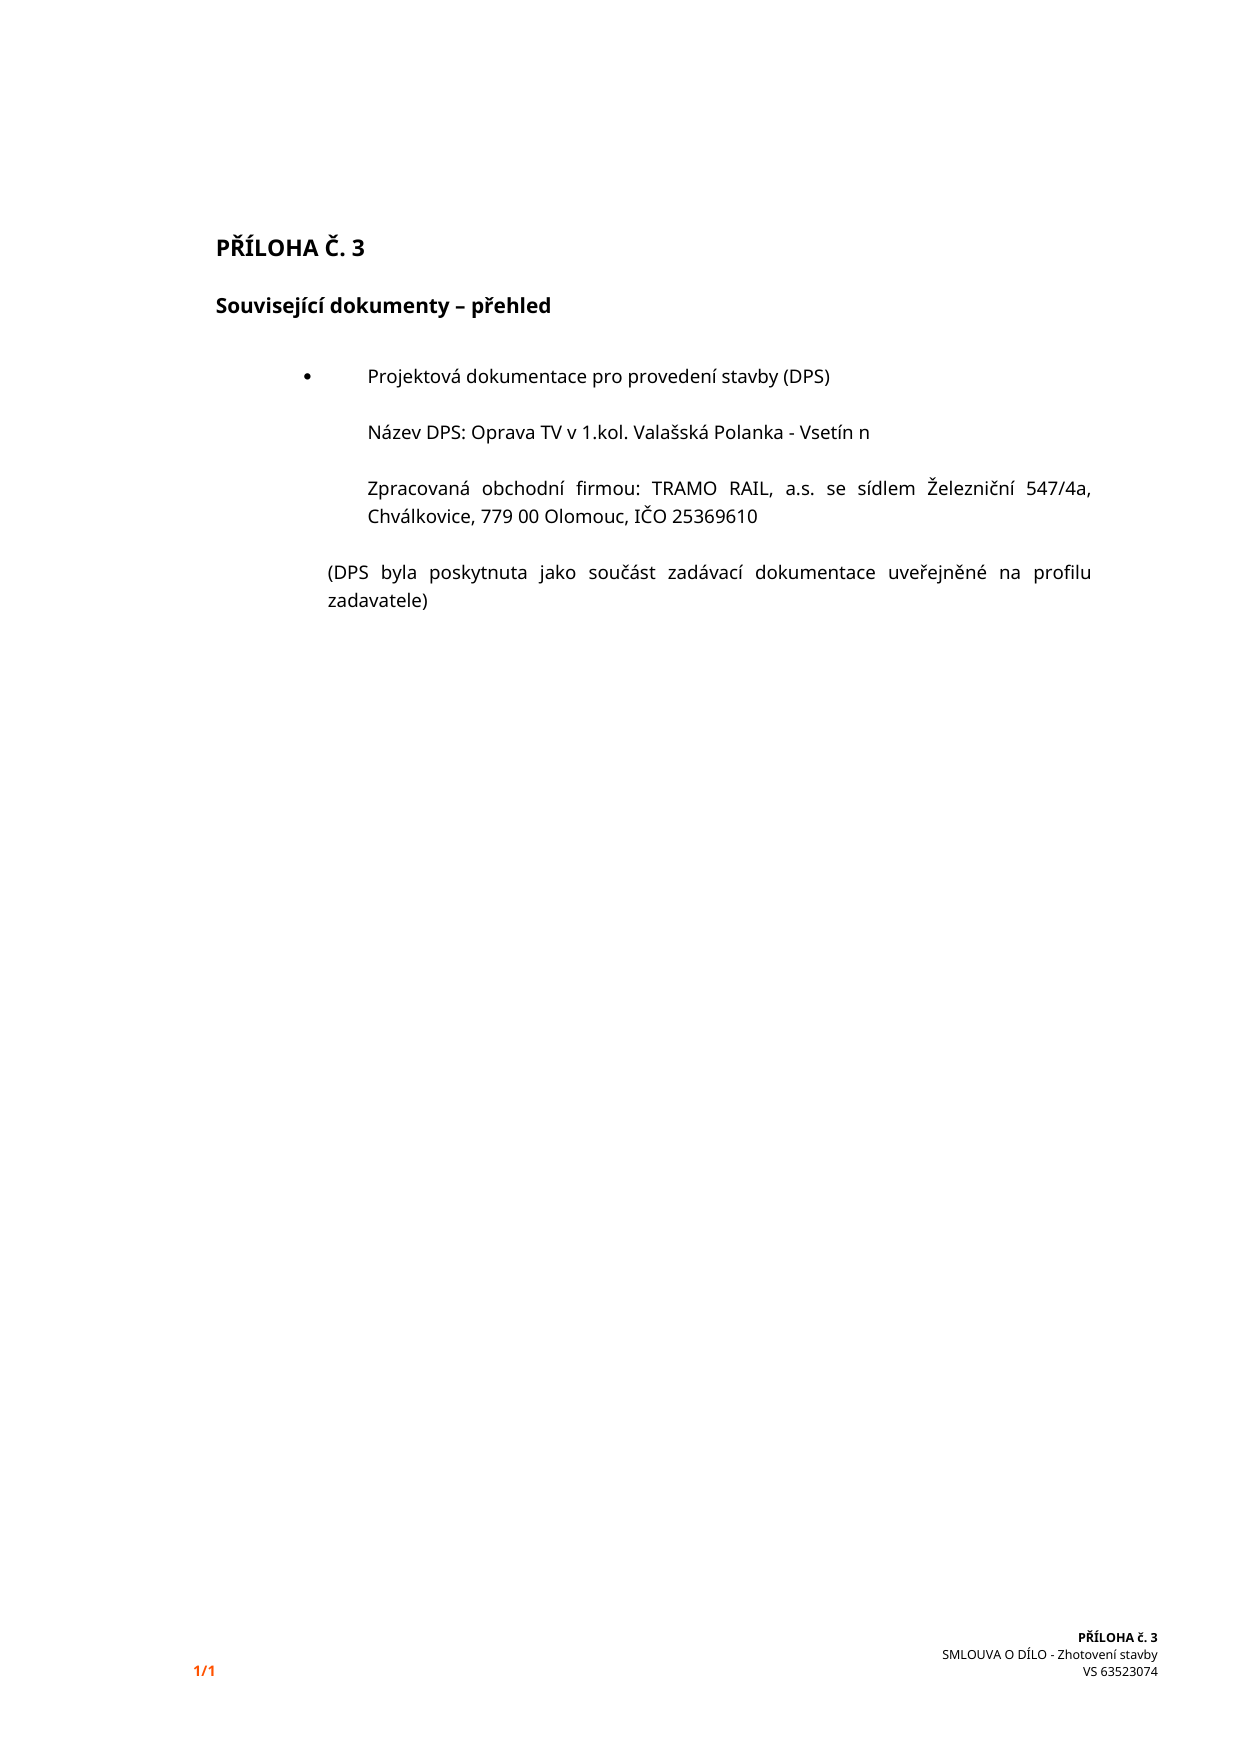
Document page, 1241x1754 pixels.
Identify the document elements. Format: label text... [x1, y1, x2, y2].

list Zpracovaná obchodní firmou: TRAMO RAIL, a.s. se sídlem Železniční 547/4a, Chválkovice, 779 00 Olomouc, IČO 25369610 [367, 475, 1093, 529]
list Název DPS: Oprava TV v 1.kol. Valašská Polanka - Vsetín n [367, 419, 1093, 444]
text Příloha č. 3 [216, 232, 1093, 263]
text Související dokumenty – přehled [216, 291, 1093, 320]
list (DPS byla poskytnuta jako součást zadávací dokumentace uveřejněné na profilu zadavatele) [328, 559, 1093, 613]
list Projektová dokumentace pro provedení stavby (DPS) [304, 363, 1093, 388]
